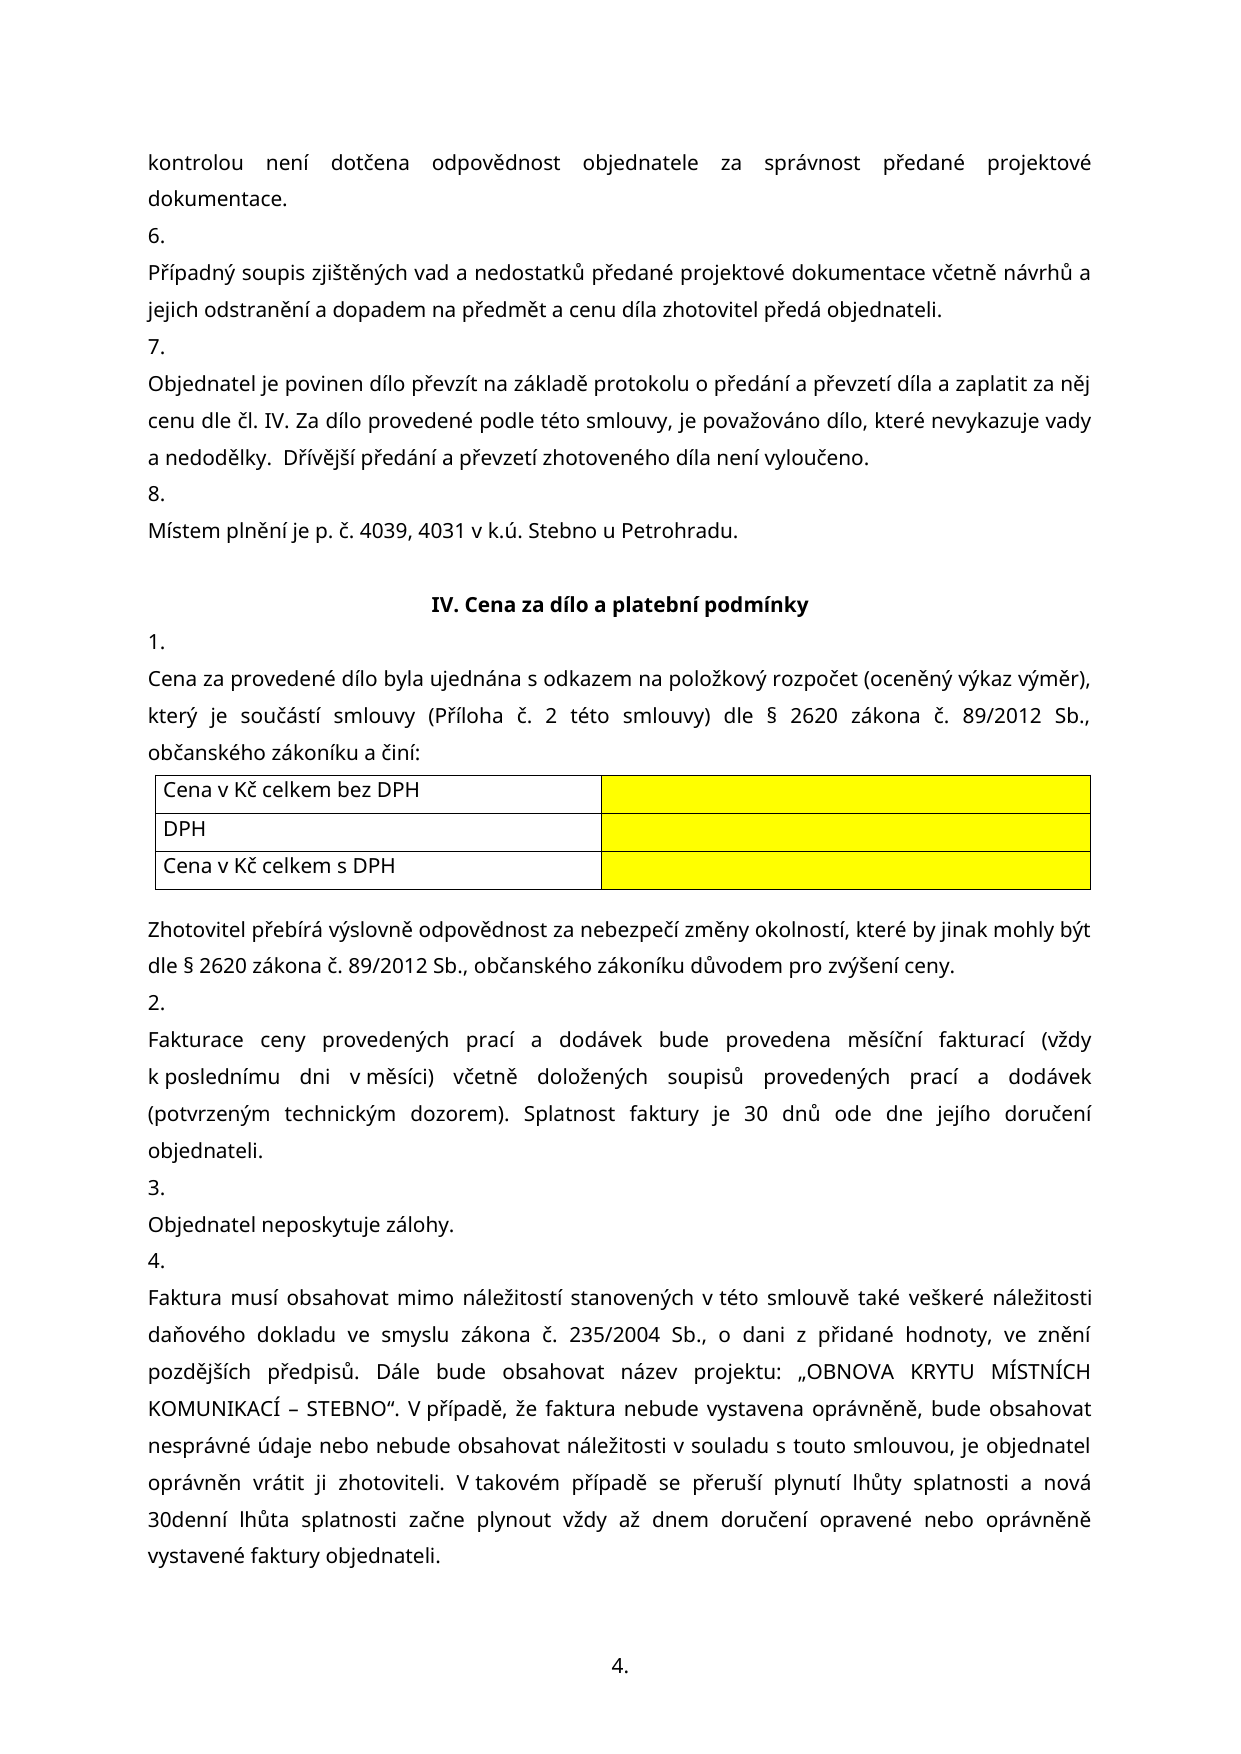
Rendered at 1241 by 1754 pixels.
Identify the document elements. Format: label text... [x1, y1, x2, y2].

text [148, 148, 1092, 213]
table_header Cena v Kč celkem bez DPH [156, 776, 601, 813]
table_cell DPH [156, 814, 601, 851]
text 6. [148, 221, 1092, 250]
text 7. Objednatel je povinen dílo převzít na základě protokolu o předání a převzetí díla a zaplatit za něj cenu dle čl. IV. Za dílo provedené podle této smlouvy, je považováno dílo, které nevykazuje vady a nedodělky. Dřívější předání a převzetí zhotoveného díla není vyloučeno. [148, 332, 1092, 471]
table_cell [602, 814, 1090, 851]
table_cell Cena v Kč celkem s DPH [156, 852, 601, 889]
text Faktura musí obsahovat mimo náležitostí stanovených v této smlouvě také veškeré náležitosti daňového dokladu ve smyslu zákona č. 235/2004 Sb., o dani z přidané hodnoty, ve znění pozdějších předpisů. Dále bude obsahovat název projektu: „OBNOVA KRYTU MÍSTNÍCH KOMUNIKACÍ – STEBNO“. V případě, že faktura nebude vystavena oprávněně, bude obsahovat nesprávné údaje nebo nebude obsahovat náležitosti v souladu s touto smlouvou, je objednatel oprávněn vrátit ji zhotoviteli. V takovém případě se přeruší plynutí lhůty splatnosti a nová 30denní lhůta splatnosti začne plynout vždy až dnem doručení opravené nebo oprávněně vystavené faktury objednateli. [148, 1283, 1092, 1570]
table_cell [602, 852, 1090, 889]
text Místem plnění je p. č. 4039, 4031 v k.ú. Stebno u Petrohradu. [148, 516, 1092, 545]
subtitle IV. Cena za dílo a platební podmínky [148, 590, 1092, 619]
text Případný soupis zjištěných vad a nedostatků předané projektové dokumentace včetně návrhů a jejich odstranění a dopadem na předmět a cenu díla zhotovitel předá objednateli. [148, 258, 1092, 324]
table_header [602, 776, 1090, 813]
text Objednatel neposkytuje zálohy. [148, 1210, 1092, 1238]
text Cena za provedené dílo byla ujednána s odkazem na položkový rozpočet (oceněný výkaz výměr), který je součástí smlouvy (Příloha č. 2 této smlouvy) dle § 2620 zákona č. 89/2012 Sb., občanského zákoníku a činí: [148, 664, 1092, 766]
text Zhotovitel přebírá výslovně odpovědnost za nebezpečí změny okolností, které by jinak mohly být dle § 2620 zákona č. 89/2012 Sb., občanského zákoníku důvodem pro zvýšení ceny. [148, 915, 1092, 980]
list Fakturace ceny provedených prací a dodávek bude provedena měsíční fakturací (vždy k poslednímu dni v měsíci) včetně doložených soupisů provedených prací a dodávek (potvrzeným technickým dozorem). Splatnost faktury je 30 dnů ode dne jejího doručení objednateli. [148, 1025, 1092, 1164]
text 8. [148, 479, 1092, 508]
